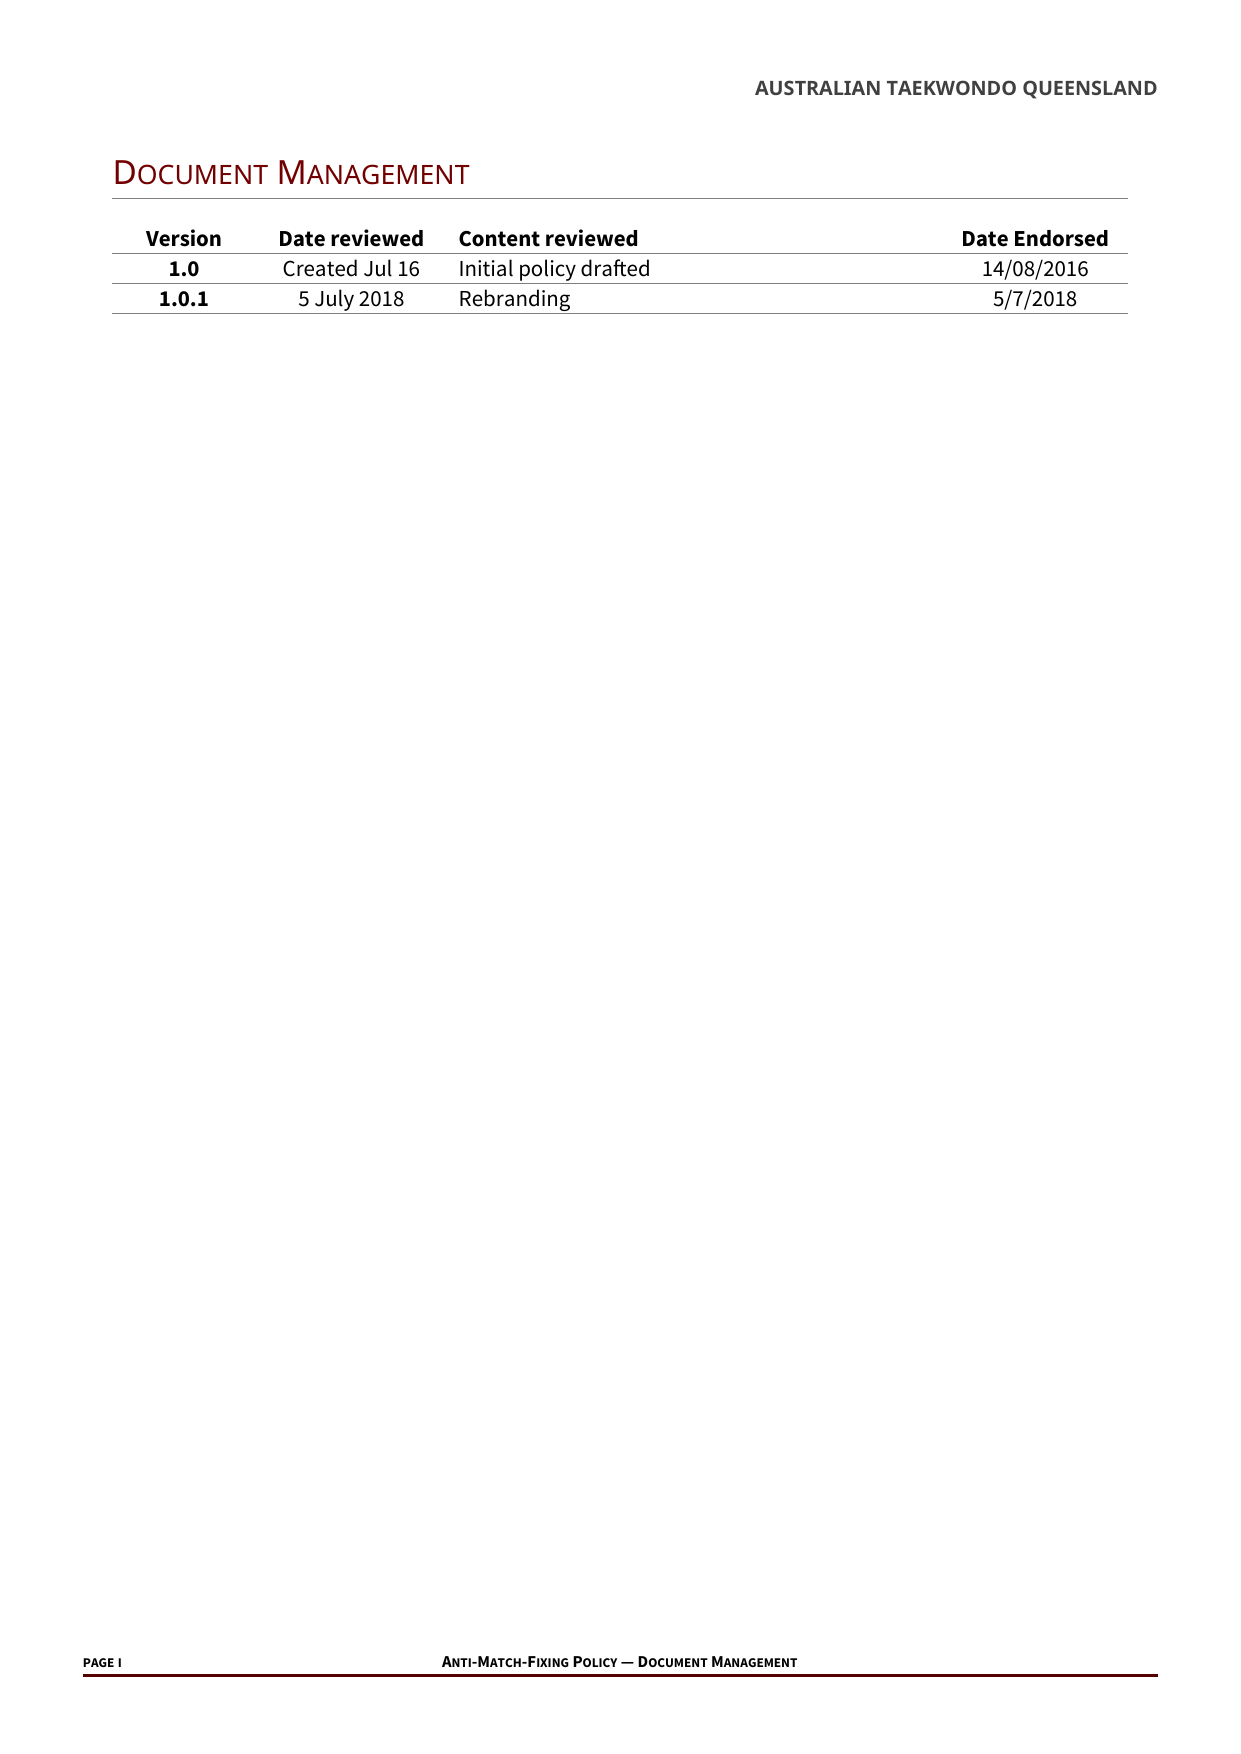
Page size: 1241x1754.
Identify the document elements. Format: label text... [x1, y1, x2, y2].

subtitle Document Management [112, 149, 1128, 194]
table_header Content reviewed [447, 199, 942, 253]
table_header Date Endorsed [942, 199, 1128, 253]
table_header Version [112, 199, 255, 253]
table_cell Rebranding [447, 284, 942, 313]
table_header Date reviewed [255, 199, 447, 253]
table_cell 5 July 2018 [255, 284, 447, 313]
table_cell Created [255, 254, 447, 283]
table_cell 1.0 [112, 254, 255, 283]
table_cell 5/7/2018 [942, 284, 1128, 313]
table_cell 1.0.1 [112, 284, 255, 313]
